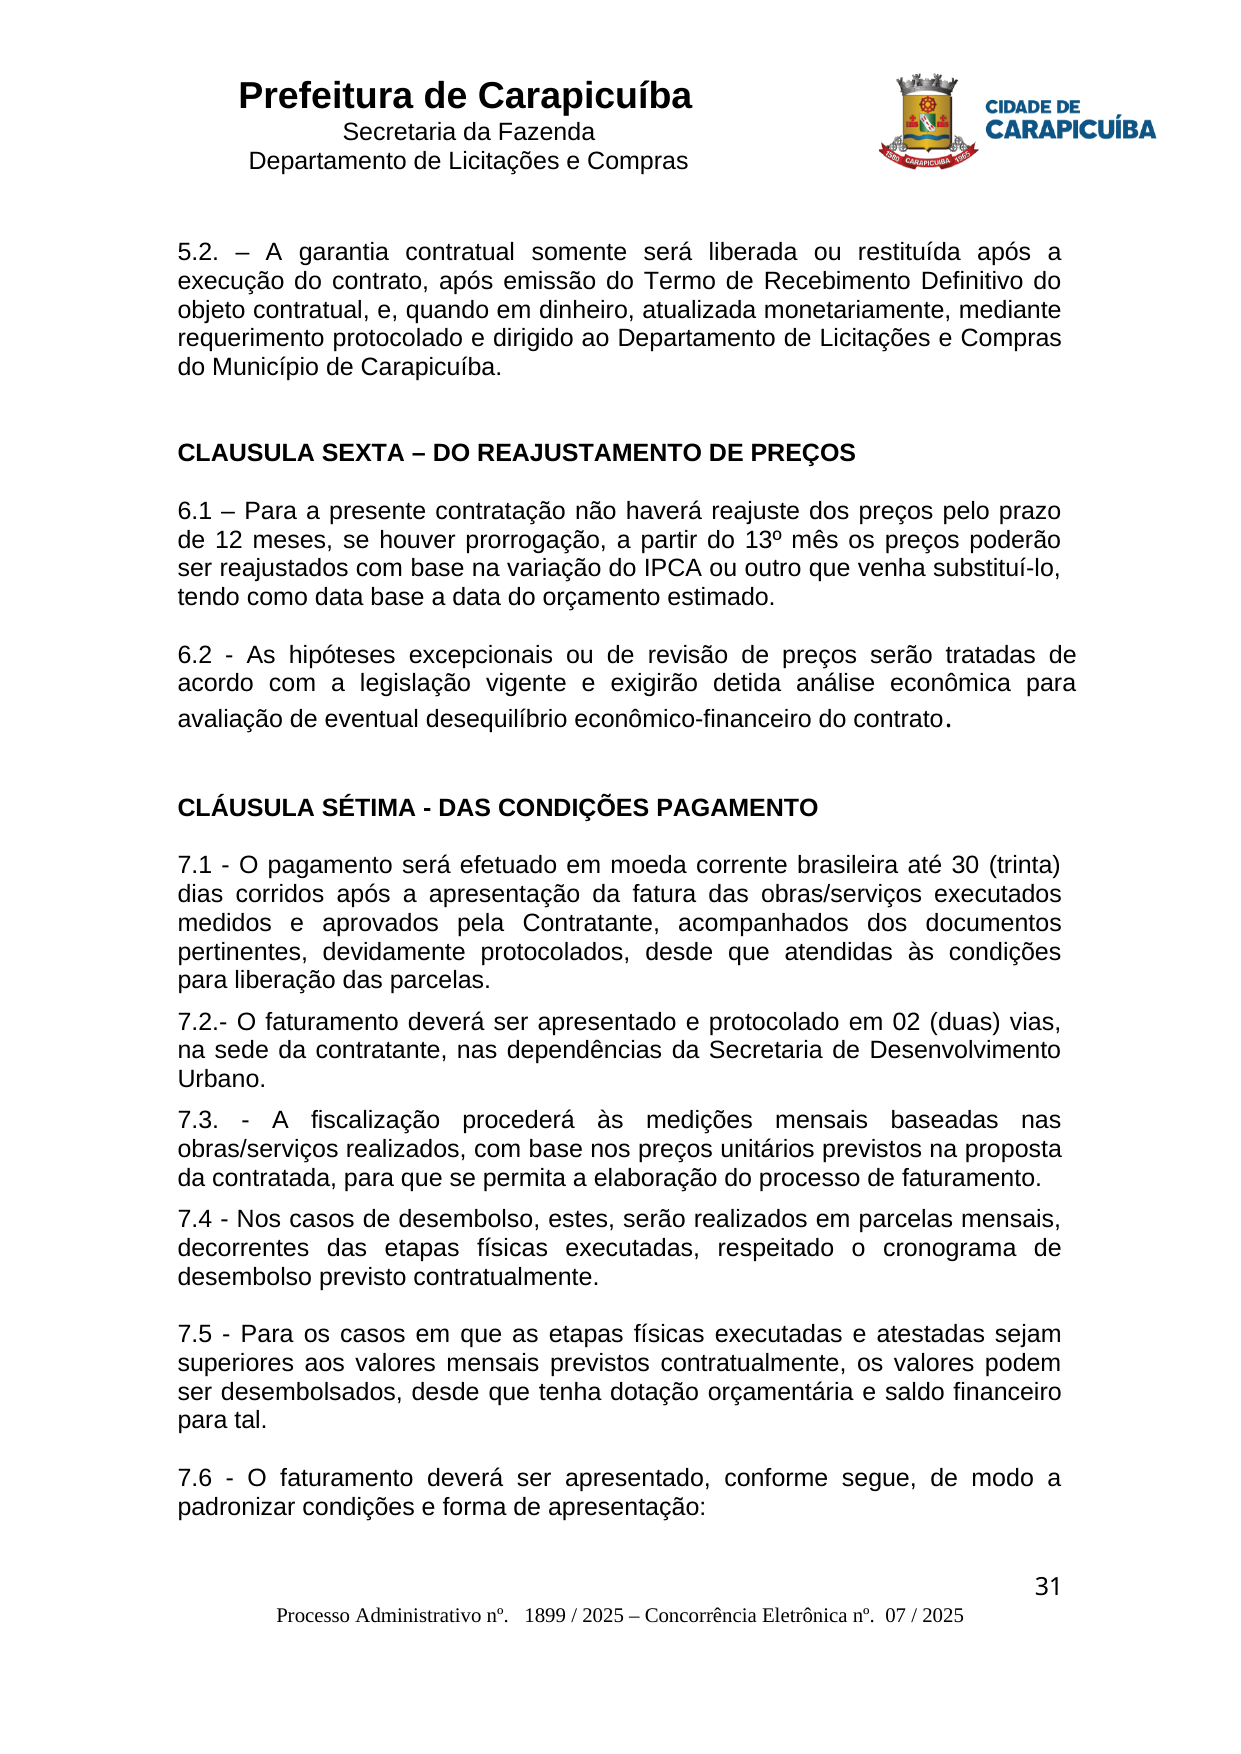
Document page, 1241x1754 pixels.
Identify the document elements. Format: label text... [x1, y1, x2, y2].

text 5.2. – A garantia contratual somente será liberada ou restituída após a execução do contrato, após emissão do Termo de Recebimento Definitivo do objeto contratual, e, quando em dinheiro, atualizada monetariamente, mediante requerimento protocolado e dirigido ao Departamento de Licitações e Compras do Município de Carapicuíba. [177, 237, 1063, 381]
text 7.5 - Para os casos em que as etapas físicas executadas e atestadas sejam superiores aos valores mensais previstos contratualmente, os valores podem ser desembolsados, desde que tenha dotação orçamentária e saldo financeiro para tal. [177, 1319, 1063, 1434]
text CLÁUSULA SÉTIMA - DAS CONDIÇÕES PAGAMENTO [177, 793, 1063, 822]
text 7.3. - A fiscalização procederá às medições mensais baseadas nas obras/serviços realizados, com base nos preços unitários previstos na proposta da contratada, para que se permita a elaboração do processo de faturamento. [177, 1106, 1063, 1192]
text 7.4 - Nos casos de desembolso, estes, serão realizados em parcelas mensais, decorrentes das etapas físicas executadas, respeitado o cronograma de desembolso previsto contratualmente. [177, 1204, 1063, 1291]
text 7.1 - O pagamento será efetuado em moeda corrente brasileira até 30 (trinta) dias corridos após a apresentação da fatura das obras/serviços executados medidos e aprovados pela Contratante, acompanhados dos documentos pertinentes, devidamente protocolados, desde que atendidas às condições para liberação das parcelas. [177, 822, 1063, 994]
picture [877, 65, 1159, 172]
text 7.2.- O faturamento deverá ser apresentado e protocolado em 02 (duas) vias, na sede da contratante, nas dependências da Secretaria de Desenvolvimento Urbano. [177, 1007, 1063, 1093]
text 7.6 - O faturamento deverá ser apresentado, conforme segue, de modo a padronizar condições e forma de apresentação: [177, 1463, 1063, 1521]
text CLAUSULA SEXTA – DO REAJUSTAMENTO DE PREÇOS [177, 438, 1063, 467]
text 6.2 - As hipóteses excepcionais ou de revisão de preços serão tratadas de acordo com a legislação vigente e exigirão detida análise econômica para avaliação de eventual desequilíbrio econômico-financeiro do contrato. [177, 640, 1078, 736]
text 6.1 – Para a presente contratação não haverá reajuste dos preços pelo prazo de 12 meses, se houver prorrogação, a partir do 13º mês os preços poderão ser reajustados com base na variação do IPCA ou outro que venha substituí-lo, tendo como data base a data do orçamento estimado. [177, 496, 1063, 611]
